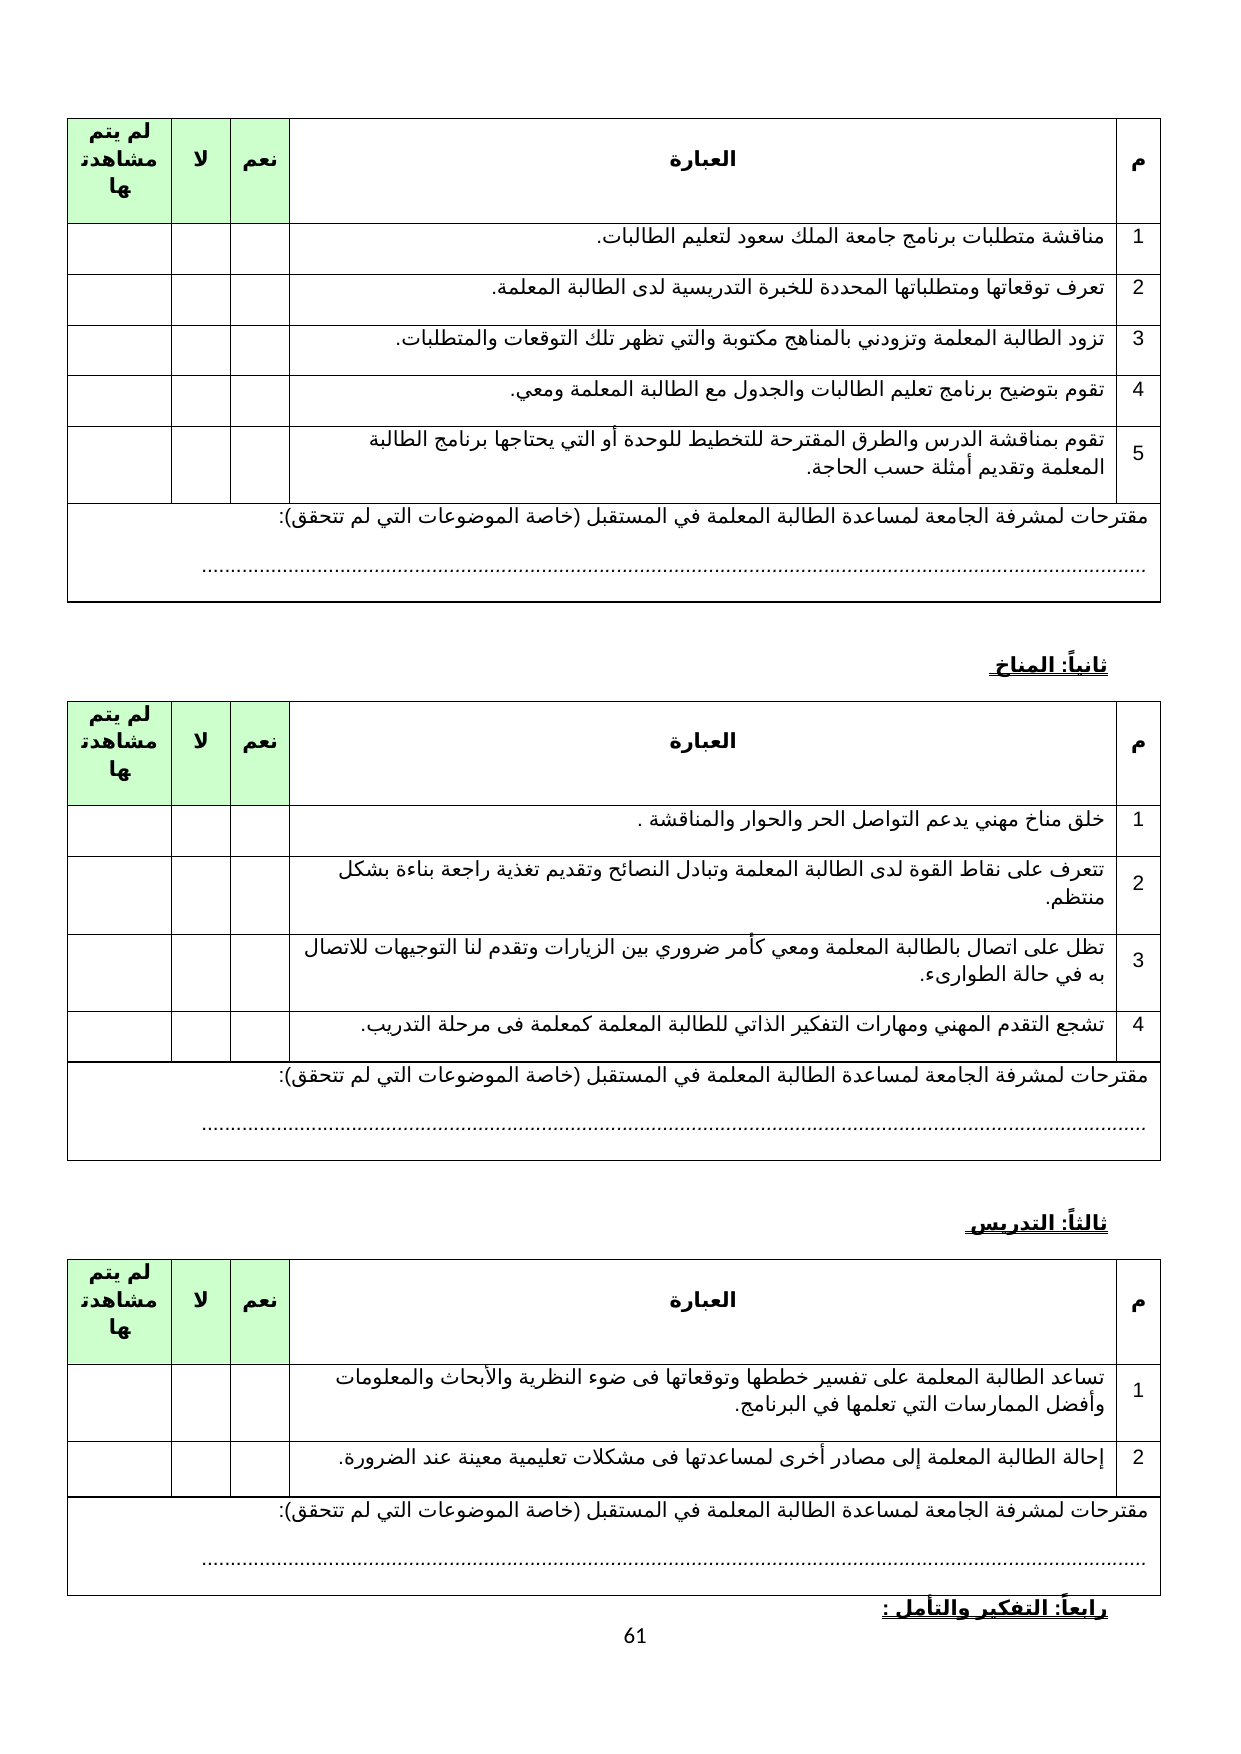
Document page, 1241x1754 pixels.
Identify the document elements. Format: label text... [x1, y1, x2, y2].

table_cell 2 [1117, 275, 1160, 324]
table_header لم يتم مشاهدتها [68, 119, 171, 223]
table_cell تظل على اتصال بالطالبة المعلمة ومعي كأمر ضروري بين الزيارات وتقدم لنا التوجيهات للاتصال به في حالة الطوارىء. [290, 935, 1116, 1011]
table_cell 1 [1117, 224, 1160, 274]
table_cell 1 [1117, 806, 1160, 856]
table_cell [231, 275, 289, 324]
table_header نعم [231, 702, 289, 805]
table_cell [68, 326, 171, 375]
table_cell [172, 326, 230, 375]
table_cell [231, 1365, 289, 1441]
table_cell [231, 935, 289, 1011]
table_cell [231, 376, 289, 426]
table_cell [68, 806, 171, 856]
table_cell [68, 935, 171, 1011]
table_header العبارة [290, 702, 1116, 805]
table_header نعم [231, 1260, 289, 1363]
table_cell تعرف توقعاتها ومتطلباتها المحددة للخبرة التدريسية لدى الطالبة المعلمة. [290, 275, 1116, 324]
text رابعاً: التفكير والتأمل : [162, 1596, 1107, 1619]
table_cell [68, 376, 171, 426]
table_cell [68, 224, 171, 274]
table_cell [231, 224, 289, 274]
table_header لا [172, 702, 230, 805]
table_cell [68, 1012, 171, 1061]
table_cell 5 [1117, 427, 1160, 503]
table_cell [231, 857, 289, 933]
table_cell [172, 427, 230, 503]
table_cell [172, 224, 230, 274]
table_cell [68, 427, 171, 503]
table_header العبارة [290, 119, 1116, 223]
table_cell 1 [1117, 1365, 1160, 1441]
table_cell [172, 376, 230, 426]
table_cell 2 [1117, 857, 1160, 933]
table_cell [68, 1365, 171, 1441]
text ثالثاً: التدريس [162, 1211, 1107, 1234]
table_header نعم [231, 119, 289, 223]
table_cell 3 [1117, 935, 1160, 1011]
table_header لا [172, 1260, 230, 1363]
table_cell تزود الطالبة المعلمة وتزودني بالمناهج مكتوبة والتي تظهر تلك التوقعات والمتطلبات. [290, 326, 1116, 375]
table_cell [231, 427, 289, 503]
table_cell تقوم بتوضيح برنامج تعليم الطالبات والجدول مع الطالبة المعلمة ومعي. [290, 376, 1116, 426]
table_header م [1117, 702, 1160, 805]
table_cell إحالة الطالبة المعلمة إلى مصادر أخرى لمساعدتها فى مشكلات تعليمية معينة عند الضرورة. [290, 1442, 1116, 1496]
table_cell مناقشة متطلبات برنامج جامعة الملك سعود لتعليم الطالبات. [290, 224, 1116, 274]
table_cell تشجع التقدم المهني ومهارات التفكير الذاتي للطالبة المعلمة كمعلمة فى مرحلة التدريب. [290, 1012, 1116, 1061]
table_cell [231, 326, 289, 375]
table_cell [172, 857, 230, 933]
table_cell [231, 1012, 289, 1061]
table_cell خلق مناخ مهني يدعم التواصل الحر والحوار والمناقشة . [290, 806, 1116, 856]
table_cell تقوم بمناقشة الدرس والطرق المقترحة للتخطيط للوحدة أو التي يحتاجها برنامج الطالبة المعلمة وتقديم أمثلة حسب الحاجة. [290, 427, 1116, 503]
text ثانياً: المناخ [162, 652, 1107, 676]
table_header لا [172, 119, 230, 223]
table_cell 2 [1117, 1442, 1160, 1496]
table_cell تساعد الطالبة المعلمة على تفسير خططها وتوقعاتها فى ضوء النظرية والأبحاث والمعلومات وأفضل الممارسات التي تعلمها في البرنامج. [290, 1365, 1116, 1441]
table_header لم يتم مشاهدتها [68, 1260, 171, 1363]
table_cell [231, 1442, 289, 1496]
table_cell [68, 275, 171, 324]
table_cell [68, 857, 171, 933]
table_header م [1117, 119, 1160, 223]
table_cell [172, 1365, 230, 1441]
table_cell [172, 1442, 230, 1496]
table_cell 4 [1117, 376, 1160, 426]
table_cell [68, 1442, 171, 1496]
table_cell [172, 275, 230, 324]
table_cell 4 [1117, 1012, 1160, 1061]
table_cell تتعرف على نقاط القوة لدى الطالبة المعلمة وتبادل النصائح وتقديم تغذية راجعة بناءة بشكل منتظم. [290, 857, 1116, 933]
table_cell [231, 806, 289, 856]
table_header م [1117, 1260, 1160, 1363]
table_cell [172, 935, 230, 1011]
table_cell 3 [1117, 326, 1160, 375]
table_header لم يتم مشاهدتها [68, 702, 171, 805]
table_cell [172, 1012, 230, 1061]
table_header العبارة [290, 1260, 1116, 1363]
table_cell [172, 806, 230, 856]
